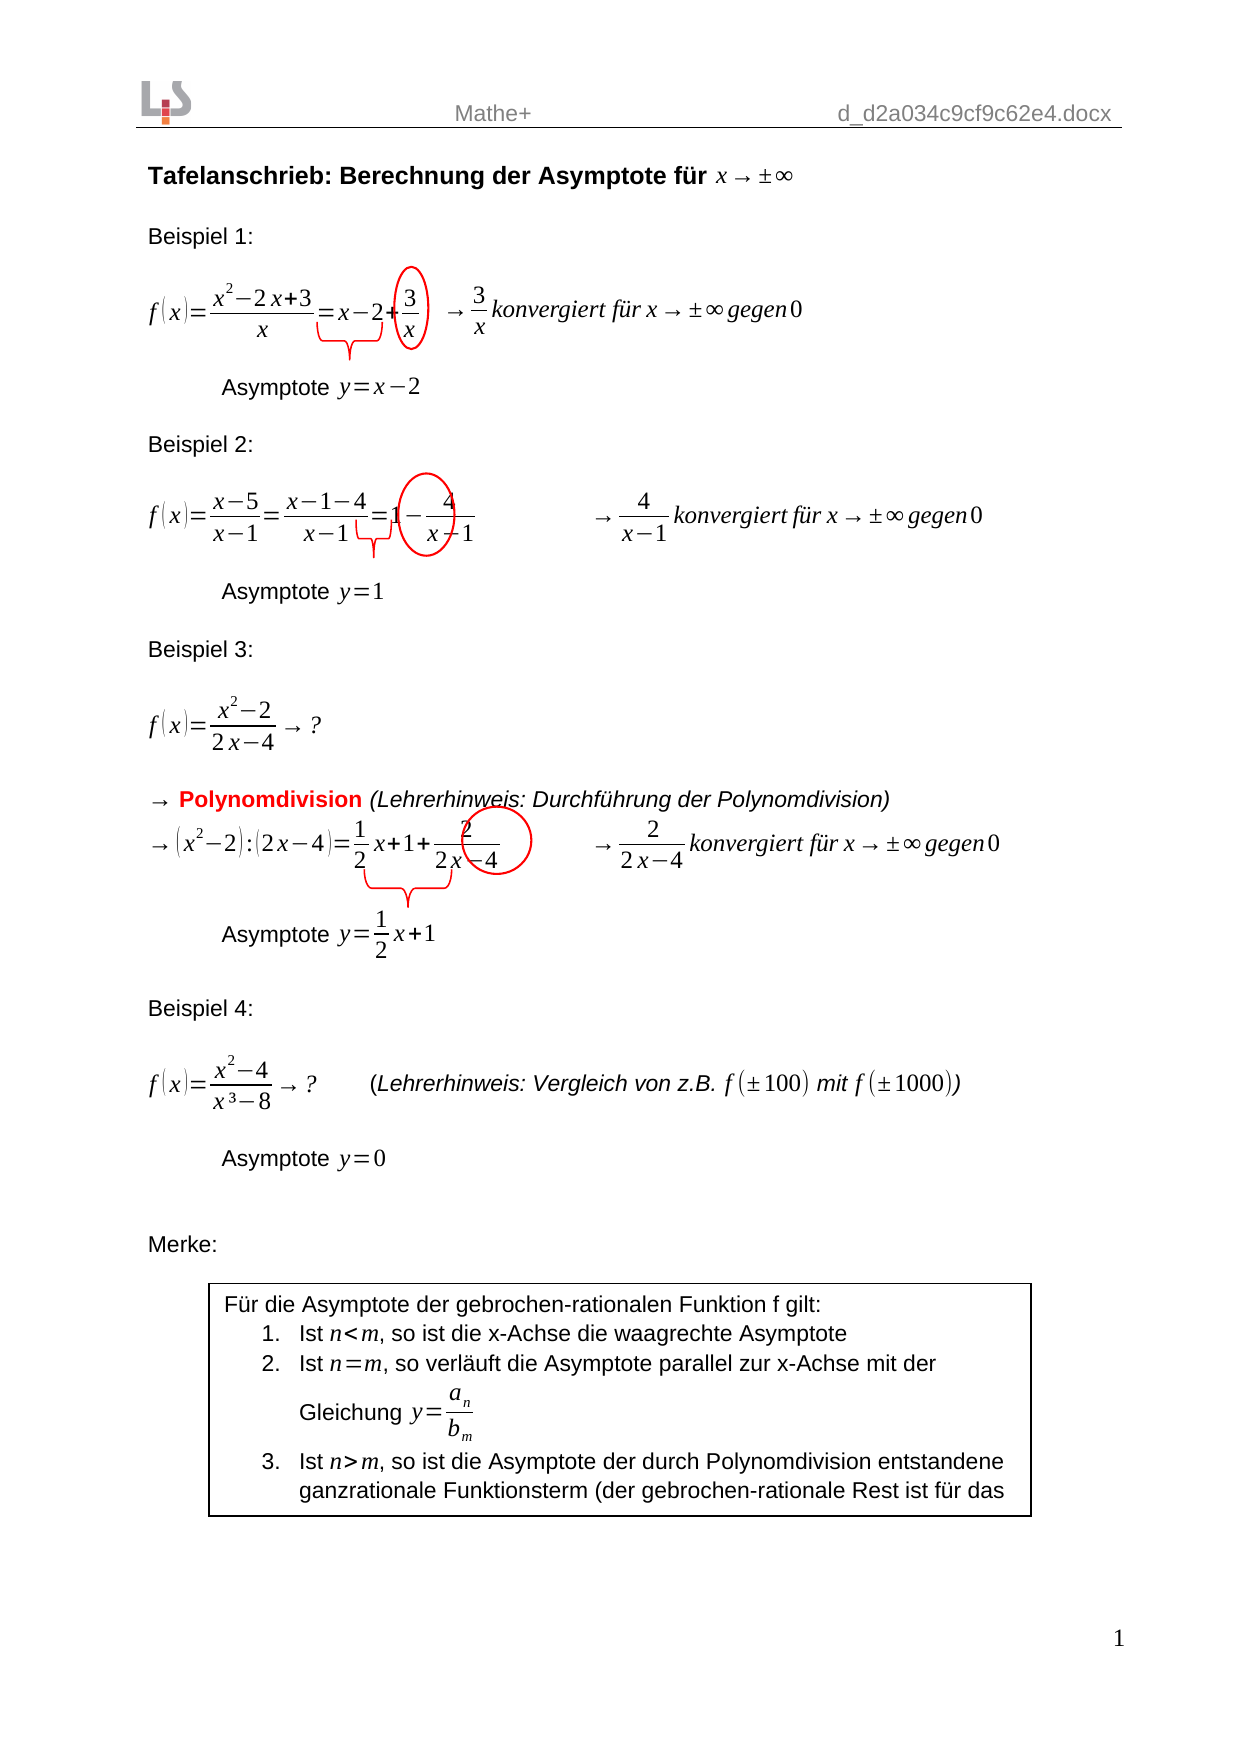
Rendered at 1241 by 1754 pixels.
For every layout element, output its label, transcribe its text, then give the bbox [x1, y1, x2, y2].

list Beispiel 1: [148, 223, 1125, 249]
list Beispiel 4: [148, 994, 1125, 1021]
picture [141, 81, 192, 125]
list Asymptote [148, 577, 1125, 605]
text Tafelanschrieb: Berechnung der Asymptote für [148, 156, 1125, 190]
list Asymptote [148, 905, 1125, 964]
list Beispiel 3: [148, 636, 1125, 662]
list (Lehrerhinweis: Vergleich von z.B. mit ) [148, 1051, 1125, 1114]
list Beispiel 2: [148, 431, 1125, 457]
list Asymptote [148, 373, 1125, 401]
list Asymptote [148, 1144, 1125, 1172]
list Merke: [148, 1231, 1125, 1257]
list Polynomdivision (Lehrerhinweis: Durchführung der Polynomdivision) [148, 786, 1125, 813]
